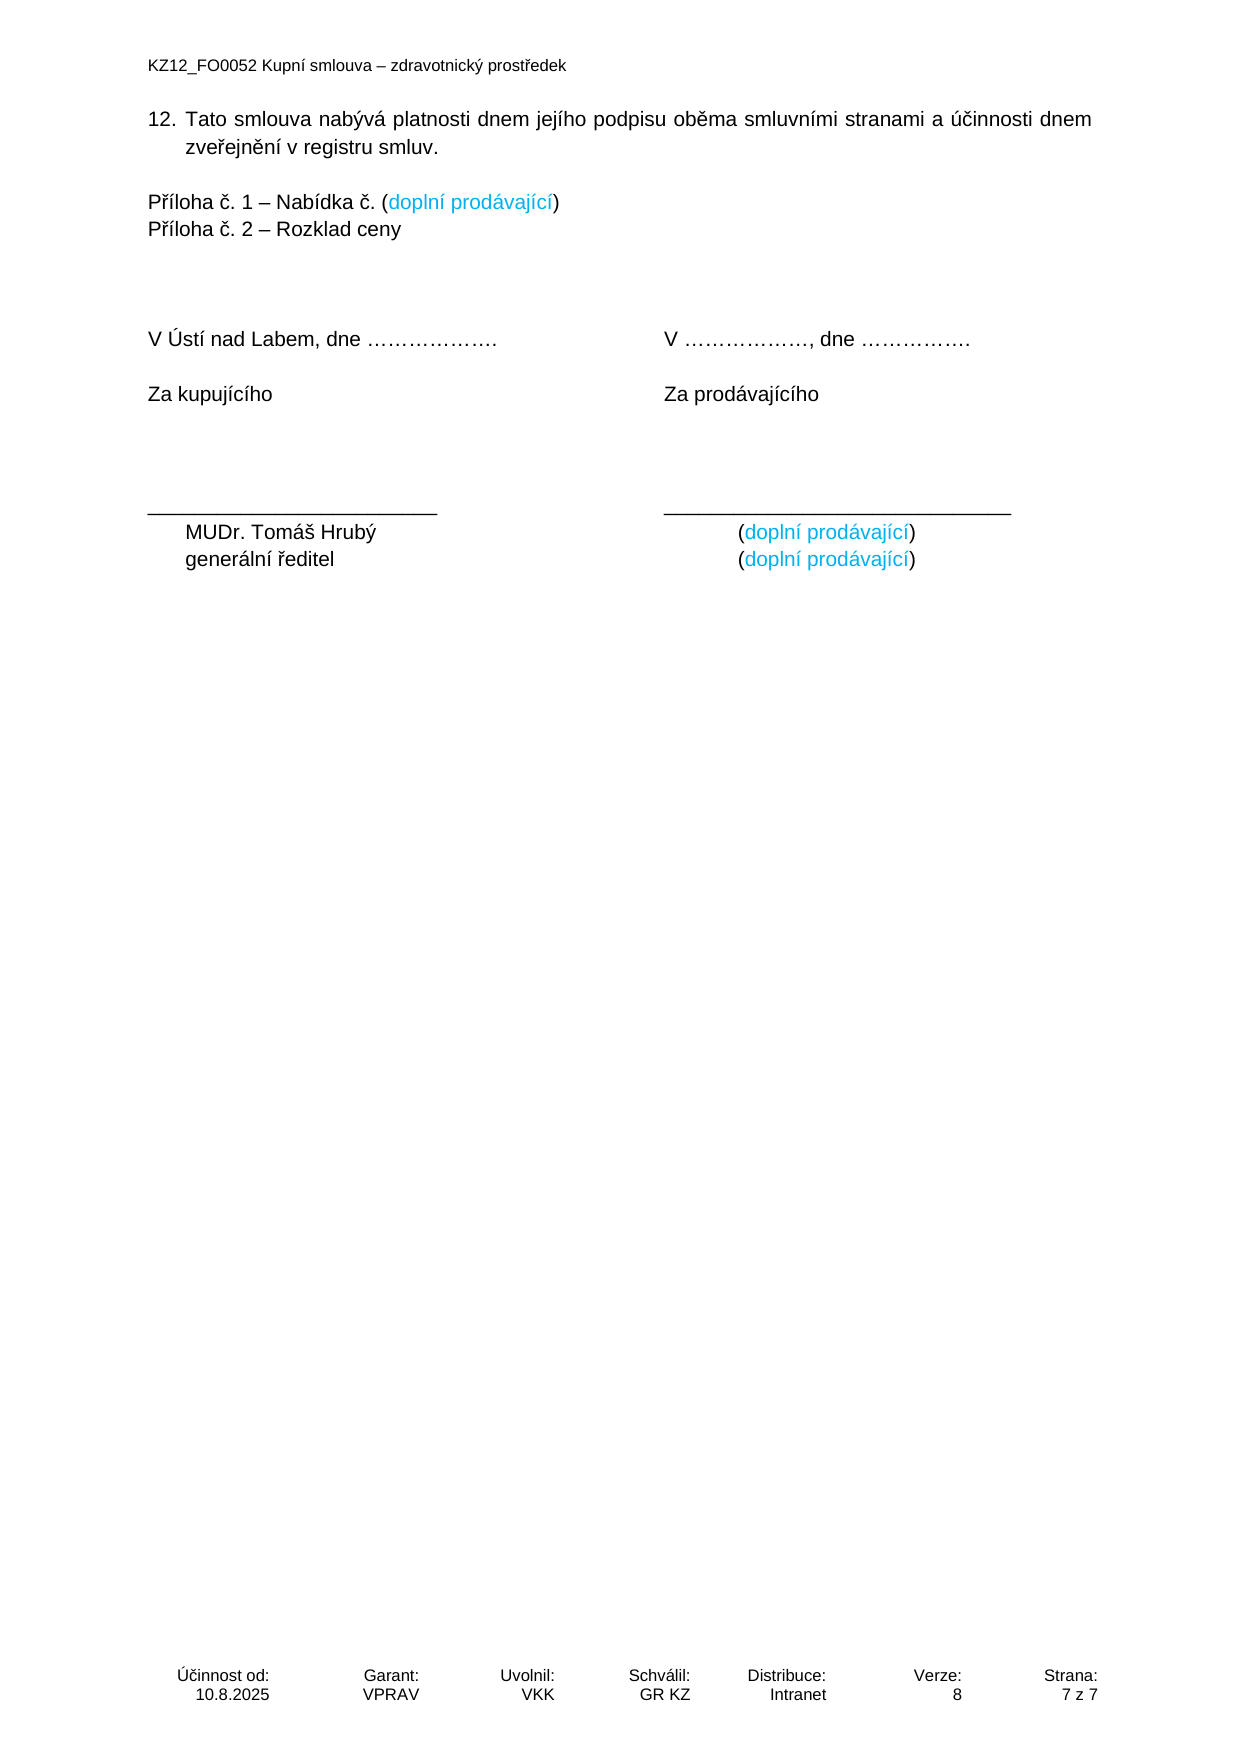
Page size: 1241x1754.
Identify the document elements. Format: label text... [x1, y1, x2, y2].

text Příloha č. 2 – Rozklad ceny [148, 217, 1093, 241]
text V Ústí nad Labem, dne ………………. V ………………, dne ……………. [148, 327, 1093, 351]
text generální ředitel (doplní prodávající) [148, 547, 1093, 571]
text MUDr. Tomáš Hrubý (doplní prodávající) [148, 519, 1093, 543]
text Za kupujícího Za prodávajícího [148, 382, 1093, 406]
text _________________________ ______________________________ [148, 492, 1093, 516]
text Příloha č. 1 – Nabídka č. (doplní prodávající) [148, 189, 1093, 213]
list Tato smlouva nabývá platnosti dnem jejího podpisu oběma smluvními stranami a účinnosti dnem zveřejnění v registru smluv. [148, 107, 1093, 158]
